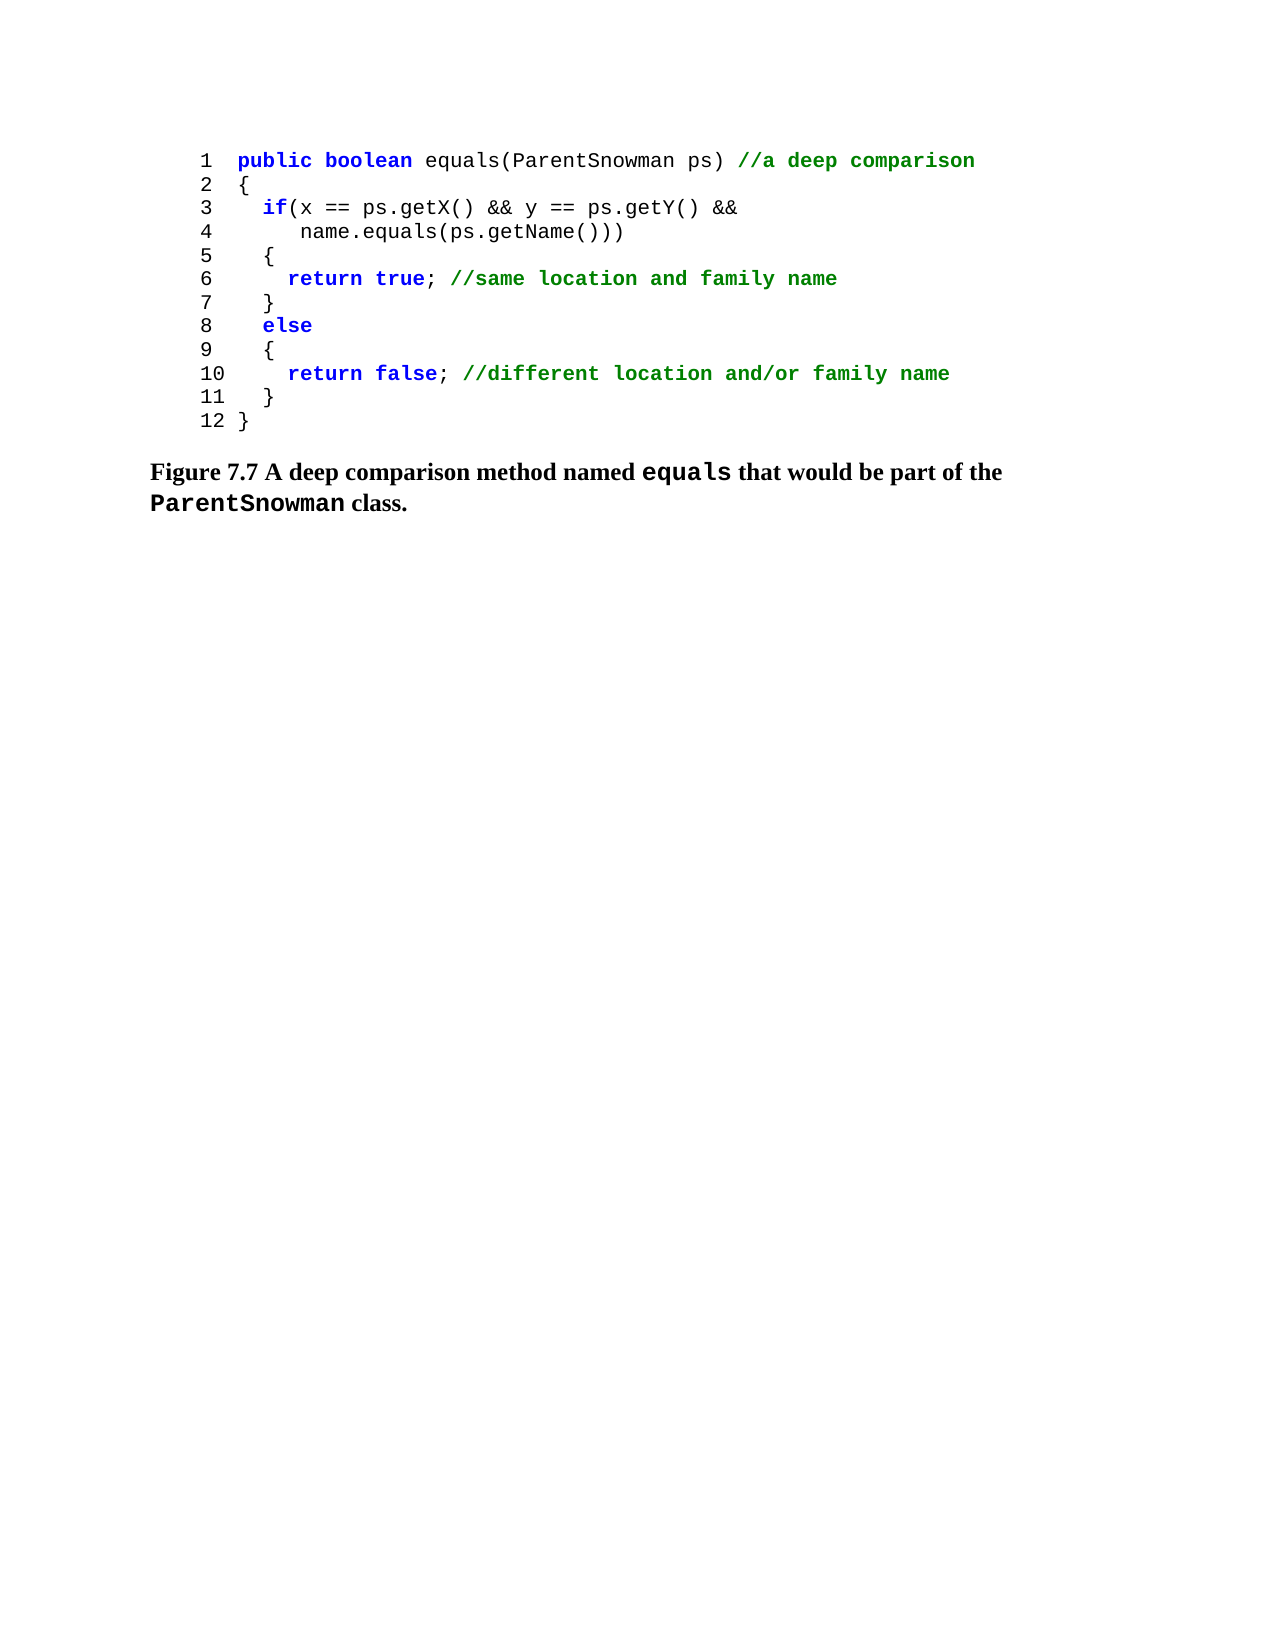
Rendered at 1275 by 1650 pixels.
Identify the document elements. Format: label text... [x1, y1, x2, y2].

text 11 } [150, 386, 1125, 410]
text 3 if(x == ps.getX() && y == ps.getY() && [150, 197, 1125, 221]
text 2 { [150, 174, 1125, 197]
text 5 { [150, 244, 1125, 268]
text 6 return true; //same location and family name [150, 268, 1125, 292]
text 7 } [150, 292, 1125, 316]
text 8 else [150, 316, 1125, 339]
text 10 return false; //different location and/or family name [150, 363, 1125, 386]
text 1 public boolean equals(ParentSnowman ps) //a deep comparison [150, 150, 1125, 174]
text Figure 7.7 A deep comparison method named equals that would be part of the ParentSnowman class. [150, 457, 1125, 519]
text 9 { [150, 339, 1125, 363]
text 4 name.equals(ps.getName())) [150, 221, 1125, 244]
text 12 } [150, 410, 1125, 434]
